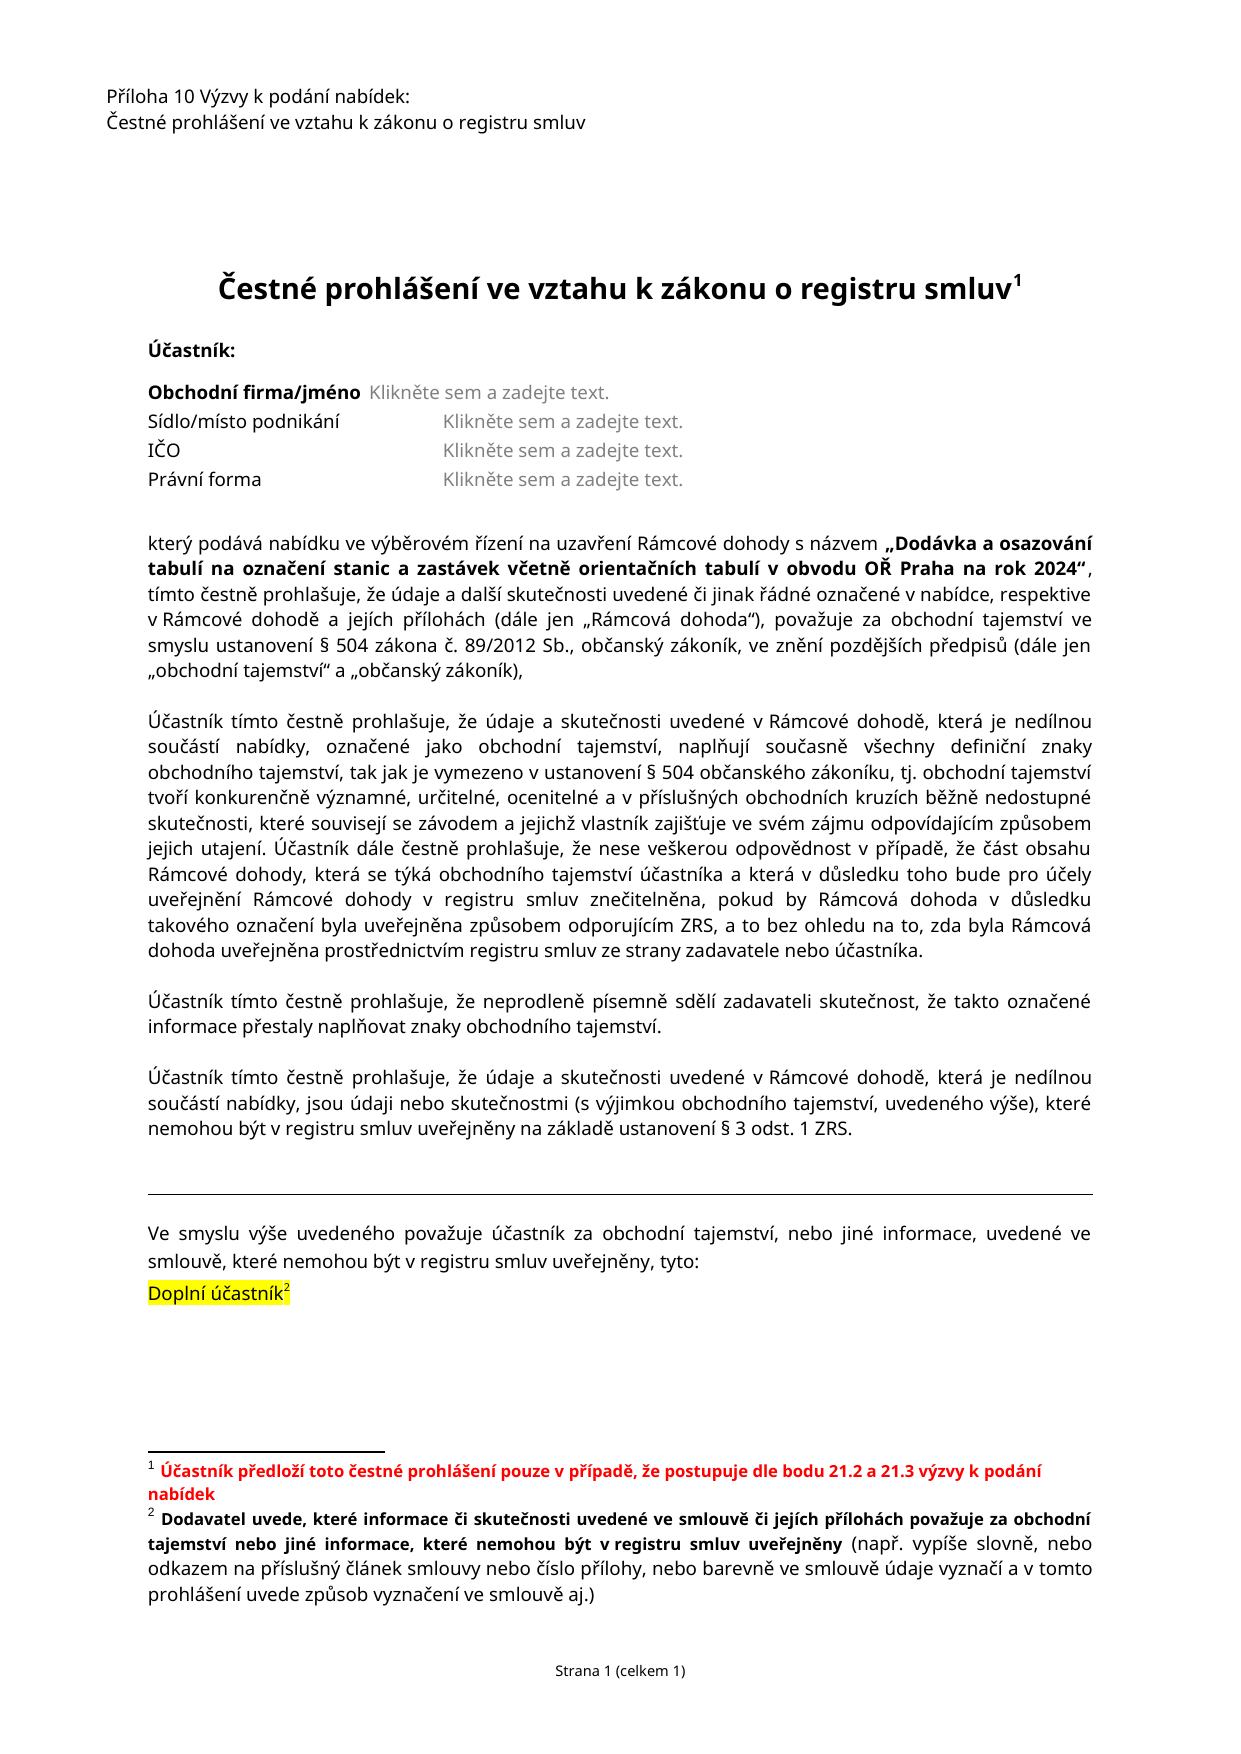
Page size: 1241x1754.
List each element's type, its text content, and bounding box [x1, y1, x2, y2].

text Obchodní firma/jméno [148, 376, 1093, 405]
text Sídlo/místo podnikání [148, 405, 1093, 434]
text IČO [148, 434, 1093, 463]
text Účastník tímto čestně prohlašuje, že údaje a skutečnosti uvedené v Rámcové dohodě, která je nedílnou součástí nabídky, označené jako obchodní tajemství, naplňují současně všechny definiční znaky obchodního tajemství, tak jak je vymezeno v ustanovení § 504 občanského zákoníku, tj. obchodní tajemství tvoří konkurenčně významné, určitelné, ocenitelné a v příslušných obchodních kruzích běžně nedostupné skutečnosti, které souvisejí se závodem a jejichž vlastník zajišťuje ve svém zájmu odpovídajícím způsobem jejich utajení. Účastník dále čestně prohlašuje, že nese veškerou odpovědnost v případě, že část obsahu Rámcové dohody, která se týká obchodního tajemství účastníka a která v důsledku toho bude pro účely uveřejnění Rámcové dohody v registru smluv znečitelněna, pokud by Rámcová dohoda v důsledku takového označení byla uveřejněna způsobem odporujícím ZRS, a to bez ohledu na to, zda byla Rámcová dohoda uveřejněna prostřednictvím registru smluv ze strany zadavatele nebo účastníka. [148, 708, 1093, 963]
title Čestné prohlášení ve vztahu k zákonu o registru smluv [148, 268, 1093, 308]
text Ve smyslu výše uvedeného považuje účastník za obchodní tajemství, nebo jiné informace, uvedené ve smlouvě, které nemohou být v registru smluv uveřejněny, tyto: [148, 1220, 1092, 1274]
text Účastník tímto čestně prohlašuje, že údaje a skutečnosti uvedené v Rámcové dohodě, která je nedílnou součástí nabídky, jsou údaji nebo skutečnostmi (s výjimkou obchodního tajemství, uvedeného výše), které nemohou být v registru smluv uveřejněny na základě ustanovení § 3 odst. 1 ZRS. [148, 1064, 1093, 1141]
text Doplní účastník [148, 1276, 1092, 1305]
text Právní forma [148, 463, 1093, 492]
text který podává nabídku ve výběrovém řízení na uzavření Rámcové dohody s názvem „Dodávka a osazování tabulí na označení stanic a zastávek včetně orientačních tabulí v obvodu OŘ Praha na rok 2024“, tímto čestně prohlašuje, že údaje a další skutečnosti uvedené či jinak řádné označené v nabídce, respektive v Rámcové dohodě a jejích přílohách (dále jen „Rámcová dohoda“), považuje za obchodní tajemství ve smyslu ustanovení § 504 zákona č. 89/2012 Sb., občanský zákoník, ve znění pozdějších předpisů (dále jen „obchodní tajemství“ a „občanský zákoník), [148, 530, 1093, 683]
text Účastník tímto čestně prohlašuje, že neprodleně písemně sdělí zadavateli skutečnost, že takto označené informace přestaly naplňovat znaky obchodního tajemství. [148, 988, 1093, 1039]
text Účastník: [148, 333, 1093, 364]
